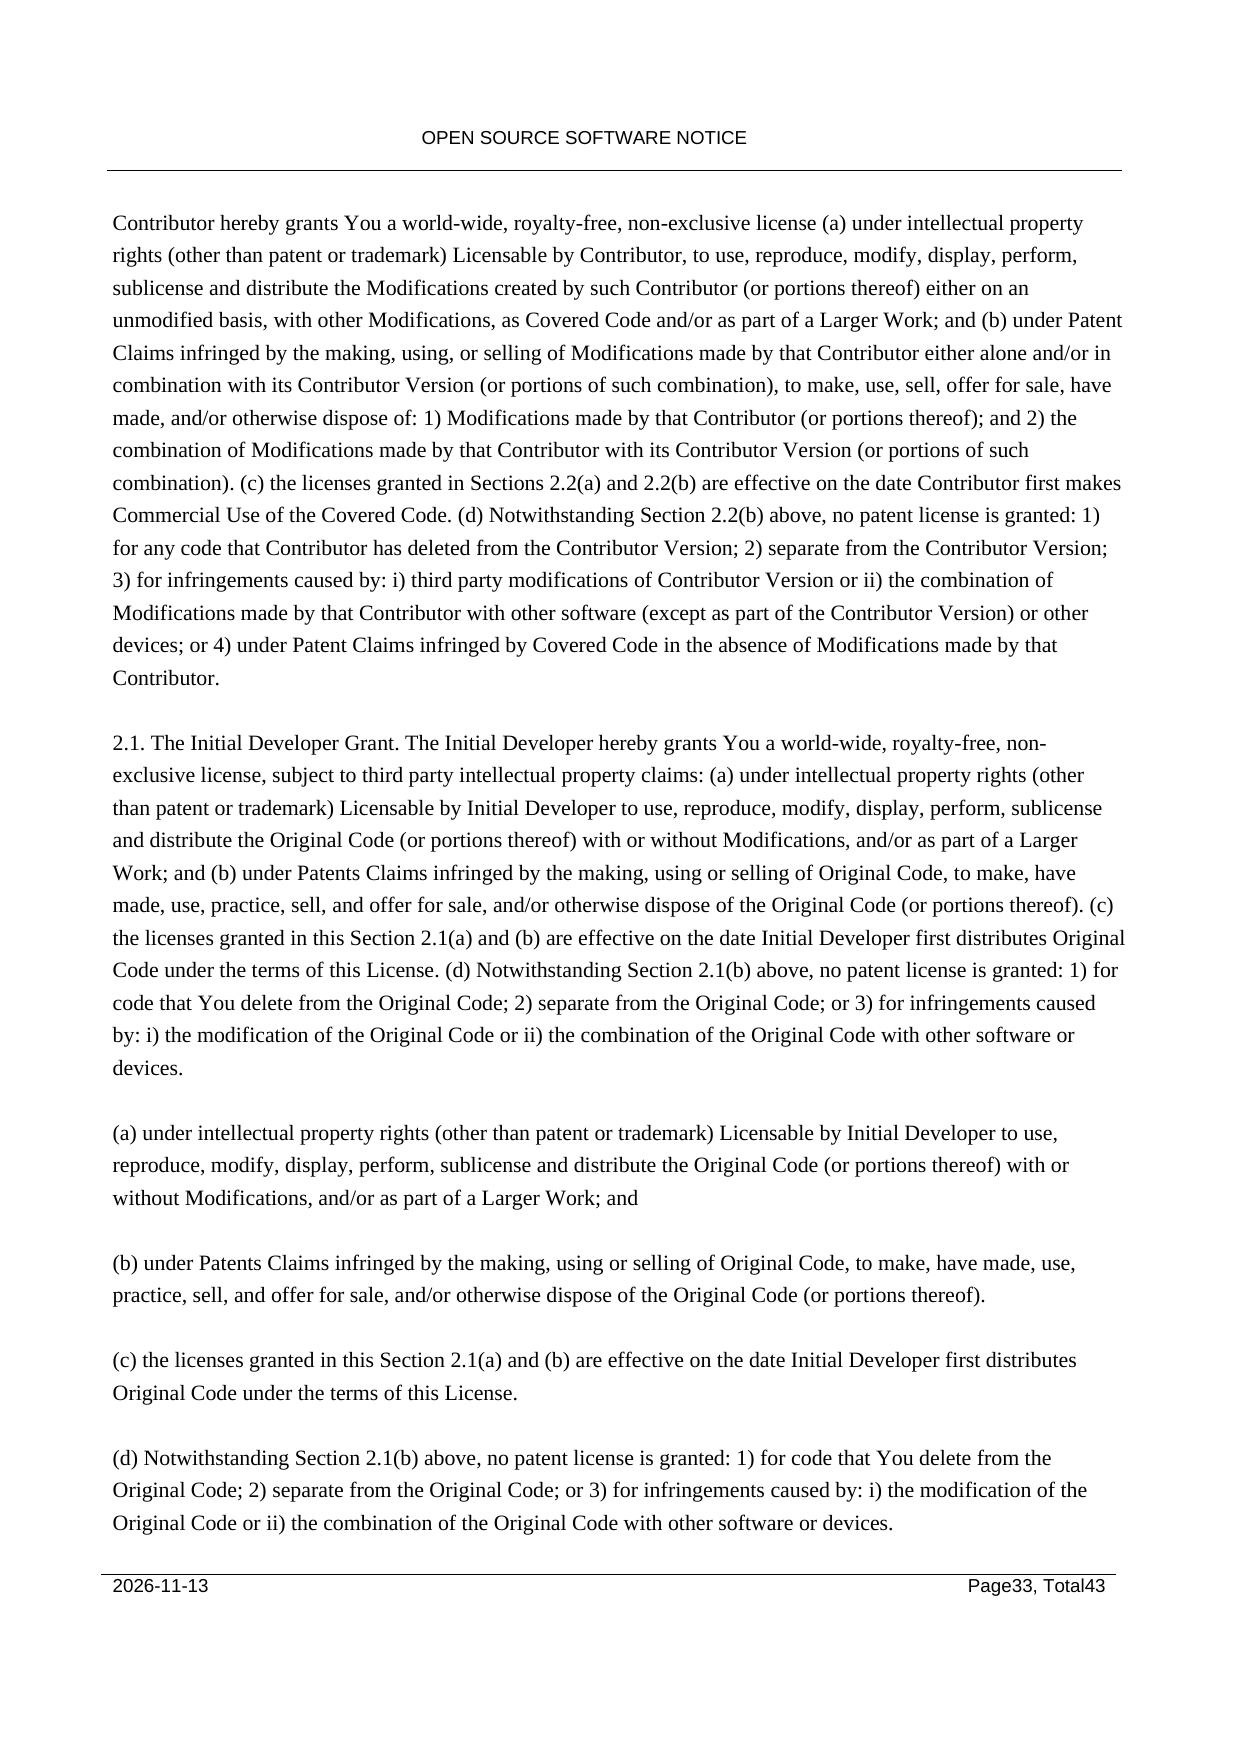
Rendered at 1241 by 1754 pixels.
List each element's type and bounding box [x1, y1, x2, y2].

text [112, 206, 1128, 1539]
